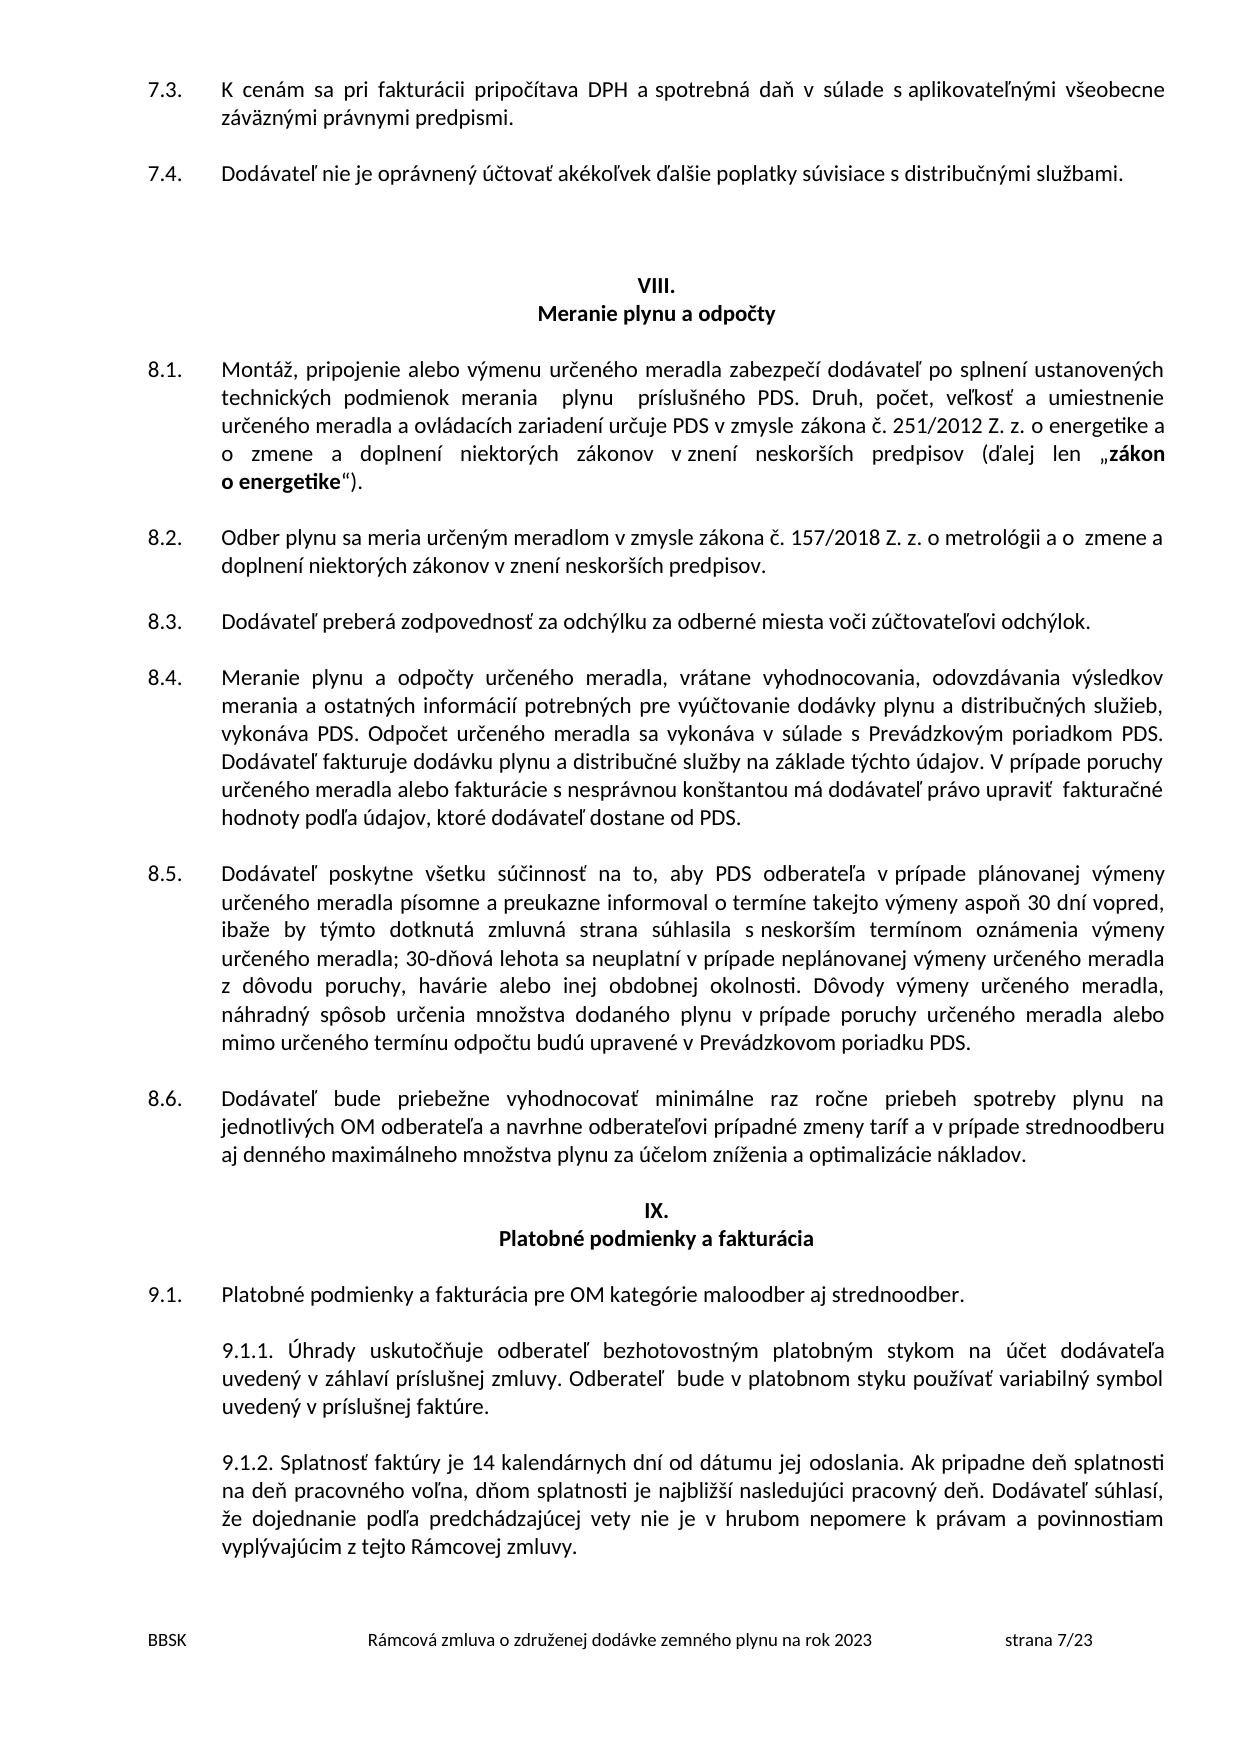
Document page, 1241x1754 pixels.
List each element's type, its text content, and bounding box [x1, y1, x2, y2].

text 8.2. Odber plynu sa meria určeným meradlom v zmysle zákona č. 157/2018 Z. z. o metrológii a o zmene a doplnení niektorých zákonov v znení neskorších predpisov. [148, 523, 1165, 579]
text Meranie plynu a odpočty [148, 299, 1165, 327]
text 8.5. Dodávateľ poskytne všetku súčinnosť na to, aby PDS odberateľa v prípade plánovanej výmeny určeného meradla písomne a preukazne informoval o termíne takejto výmeny aspoň 30 dní vopred, ibaže by týmto dotknutá zmluvná strana súhlasila s neskorším termínom oznámenia výmeny určeného meradla; 30-dňová lehota sa neuplatní v prípade neplánovanej výmeny určeného meradla z dôvodu poruchy, havárie alebo inej obdobnej okolnosti. Dôvody výmeny určeného meradla, náhradný spôsob určenia množstva dodaného plynu v prípade poruchy určeného meradla alebo mimo určeného termínu odpočtu budú upravené v Prevádzkovom poriadku PDS. [148, 859, 1165, 1056]
text 9.1.1. Úhrady uskutočňuje odberateľ bezhotovostným platobným stykom na účet dodávateľa uvedený v záhlaví príslušnej zmluvy. Odberateľ bude v platobnom styku používať variabilný symbol uvedený v príslušnej faktúre. [222, 1336, 1165, 1420]
text 9.1.2. Splatnosť faktúry je 14 kalendárnych dní od dátumu jej odoslania. Ak pripadne deň splatnosti na deň pracovného voľna, dňom splatnosti je najbližší nasledujúci pracovný deň. Dodávateľ súhlasí, že dojednanie podľa predchádzajúcej vety nie je v hrubom nepomere k právam a povinnostiam vyplývajúcim z tejto Rámcovej zmluvy. [222, 1448, 1165, 1560]
text Platobné podmienky a fakturácia [148, 1224, 1165, 1252]
text 8.4. Meranie plynu a odpočty určeného meradla, vrátane vyhodnocovania, odovzdávania výsledkov merania a ostatných informácií potrebných pre vyúčtovanie dodávky plynu a distribučných služieb, vykonáva PDS. Odpočet určeného meradla sa vykonáva v súlade s Prevádzkovým poriadkom PDS. Dodávateľ fakturuje dodávku plynu a distribučné služby na základe týchto údajov. V prípade poruchy určeného meradla alebo fakturácie s nesprávnou konštantou má dodávateľ právo upraviť fakturačné hodnoty podľa údajov, ktoré dodávateľ dostane od PDS. [148, 663, 1165, 832]
text 7.3. K cenám sa pri fakturácii pripočítava DPH a spotrebná daň v súlade s aplikovateľnými všeobecne záväznými právnymi predpismi. [148, 75, 1165, 131]
text 8.3. Dodávateľ preberá zodpovednosť za odchýlku za odberné miesta voči zúčtovateľovi odchýlok. [148, 607, 1165, 635]
text VIII. [148, 271, 1165, 299]
text 9.1. Platobné podmienky a fakturácia pre OM kategórie maloodber aj strednoodber. [148, 1280, 1165, 1308]
text 7.4. Dodávateľ nie je oprávnený účtovať akékoľvek ďalšie poplatky súvisiace s distribučnými službami. [148, 159, 1165, 187]
text 8.1. Montáž, pripojenie alebo výmenu určeného meradla zabezpečí dodávateľ po splnení ustanovených technických podmienok merania plynu príslušného PDS. Druh, počet, veľkosť a umiestnenie určeného meradla a ovládacích zariadení určuje PDS v zmysle zákona č. 251/2012 Z. z. o energetike a o zmene a doplnení niektorých zákonov v znení neskorších predpisov (ďalej len „zákon o energetike“). [148, 355, 1165, 495]
text 8.6. Dodávateľ bude priebežne vyhodnocovať minimálne raz ročne priebeh spotreby plynu na jednotlivých OM odberateľa a navrhne odberateľovi prípadné zmeny taríf a v prípade strednoodberu aj denného maximálneho množstva plynu za účelom zníženia a optimalizácie nákladov. [148, 1084, 1165, 1168]
text IX. [148, 1196, 1165, 1224]
